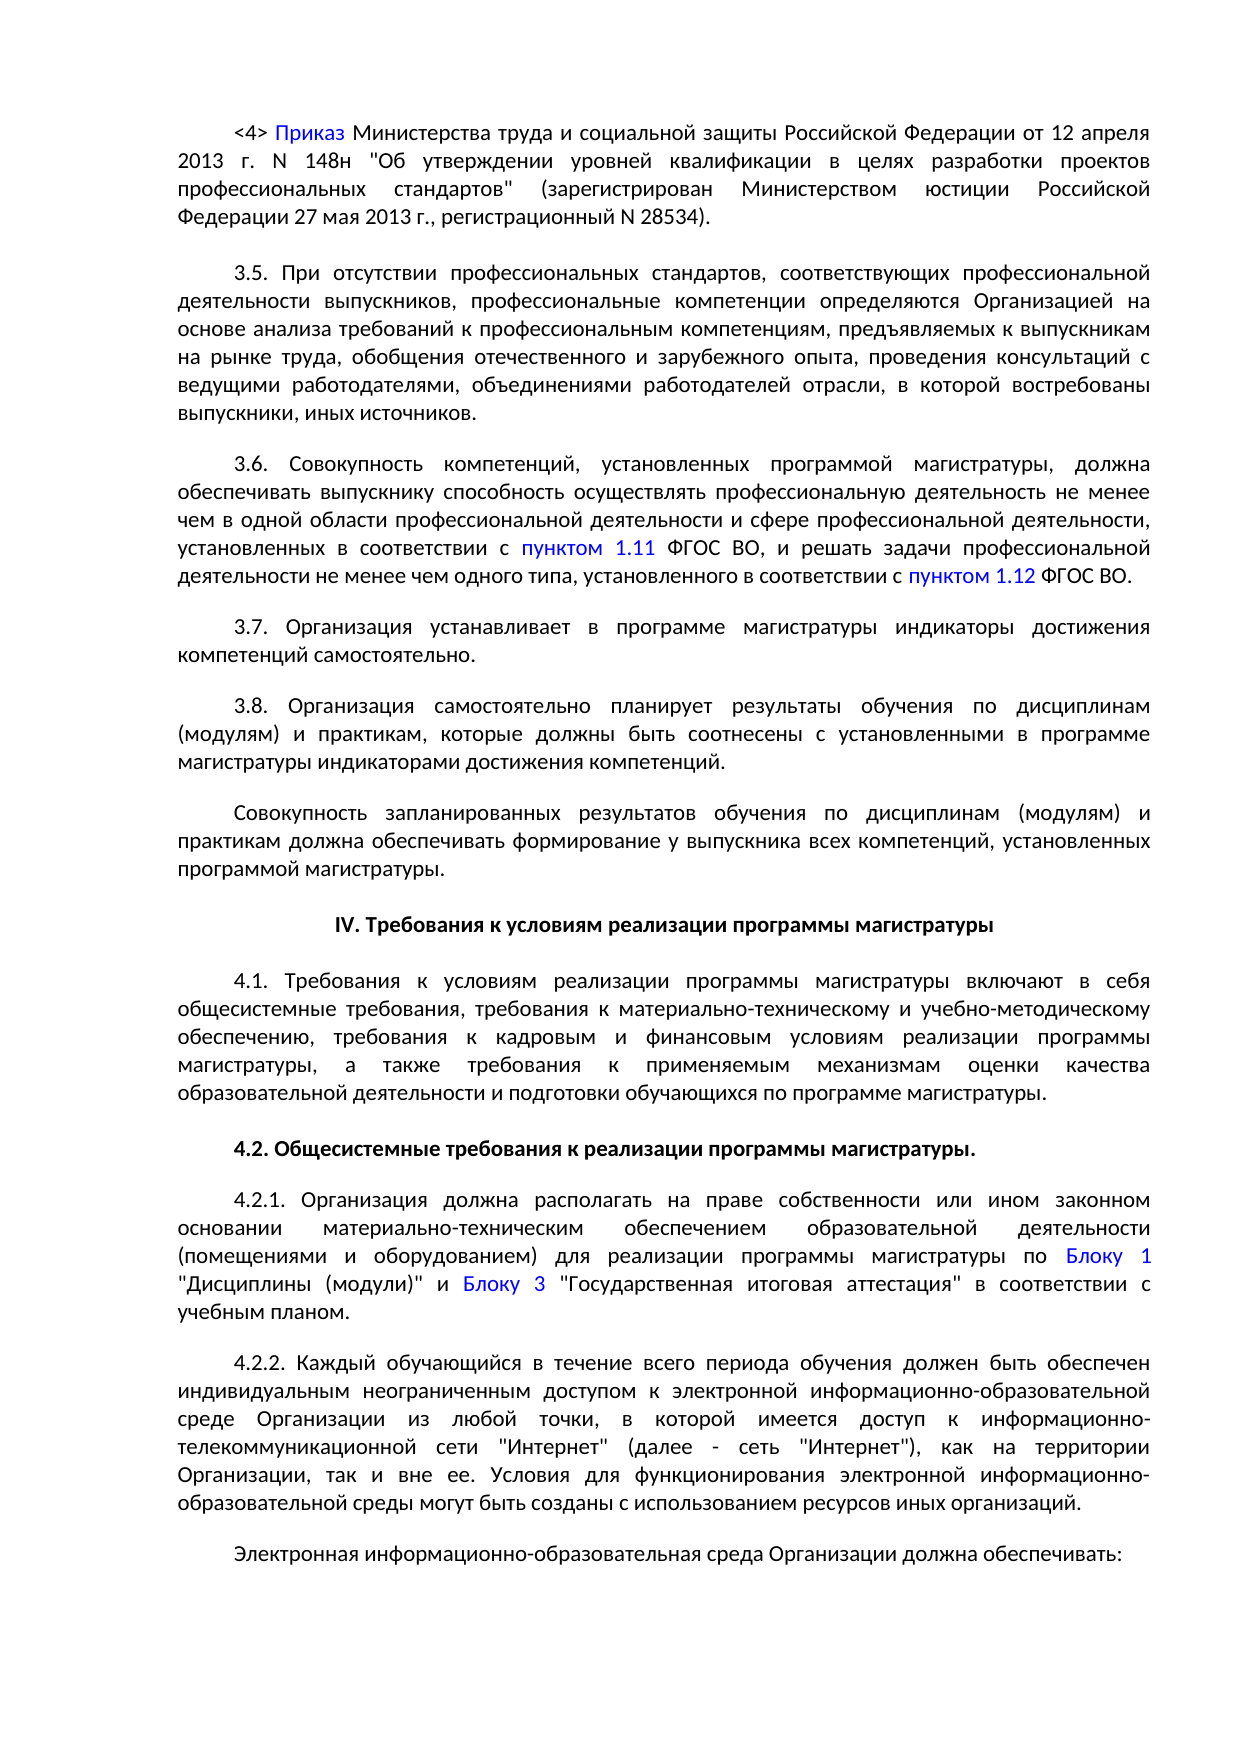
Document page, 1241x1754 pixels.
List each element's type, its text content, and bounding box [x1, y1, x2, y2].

title IV. Требования к условиям реализации программы магистратуры [177, 910, 1152, 938]
text 3.8. Организация самостоятельно планирует результаты обучения по дисциплинам (модулям) и практикам, которые должны быть соотнесены с установленными в программе магистратуры индикаторами достижения компетенций. [177, 691, 1152, 775]
text 4.2.2. Каждый обучающийся в течение всего периода обучения должен быть обеспечен индивидуальным неограниченным доступом к электронной информационно-образовательной среде Организации из любой точки, в которой имеется доступ к информационно-телекоммуникационной сети "Интернет" (далее - сеть "Интернет"), как на территории Организации, так и вне ее. Условия для функционирования электронной информационно-образовательной среды могут быть созданы с использованием ресурсов иных организаций. [177, 1348, 1152, 1517]
text 4.1. Требования к условиям реализации программы магистратуры включают в себя общесистемные требования, требования к материально-техническому и учебно-методическому обеспечению, требования к кадровым и финансовым условиям реализации программы магистратуры, а также требования к применяемым механизмам оценки качества образовательной деятельности и подготовки обучающихся по программе магистратуры. [177, 966, 1152, 1106]
text <4> Приказ Министерства труда и социальной защиты Российской Федерации от 12 апреля 2013 г. N 148н "Об утверждении уровней квалификации в целях разработки проектов профессиональных стандартов" (зарегистрирован Министерством юстиции Российской Федерации 27 мая 2013 г., регистрационный N 28534). [177, 118, 1152, 230]
text Совокупность запланированных результатов обучения по дисциплинам (модулям) и практикам должна обеспечивать формирование у выпускника всех компетенций, установленных программой магистратуры. [177, 798, 1152, 882]
text Электронная информационно-образовательная среда Организации должна обеспечивать: [177, 1539, 1152, 1567]
title 4.2. Общесистемные требования к реализации программы магистратуры. [177, 1134, 1152, 1162]
text 3.7. Организация устанавливает в программе магистратуры индикаторы достижения компетенций самостоятельно. [177, 612, 1152, 668]
text 3.5. При отсутствии профессиональных стандартов, соответствующих профессиональной деятельности выпускников, профессиональные компетенции определяются Организацией на основе анализа требований к профессиональным компетенциям, предъявляемых к выпускникам на рынке труда, обобщения отечественного и зарубежного опыта, проведения консультаций с ведущими работодателями, объединениями работодателей отрасли, в которой востребованы выпускники, иных источников. [177, 258, 1152, 426]
text 4.2.1. Организация должна располагать на праве собственности или ином законном основании материально-техническим обеспечением образовательной деятельности (помещениями и оборудованием) для реализации программы магистратуры по Блоку 1 "Дисциплины (модули)" и Блоку 3 "Государственная итоговая аттестация" в соответствии с учебным планом. [177, 1185, 1152, 1326]
text 3.6. Совокупность компетенций, установленных программой магистратуры, должна обеспечивать выпускнику способность осуществлять профессиональную деятельность не менее чем в одной области профессиональной деятельности и сфере профессиональной деятельности, установленных в соответствии с пунктом 1.11 ФГОС ВО, и решать задачи профессиональной деятельности не менее чем одного типа, установленного в соответствии с пунктом 1.12 ФГОС ВО. [177, 449, 1152, 589]
